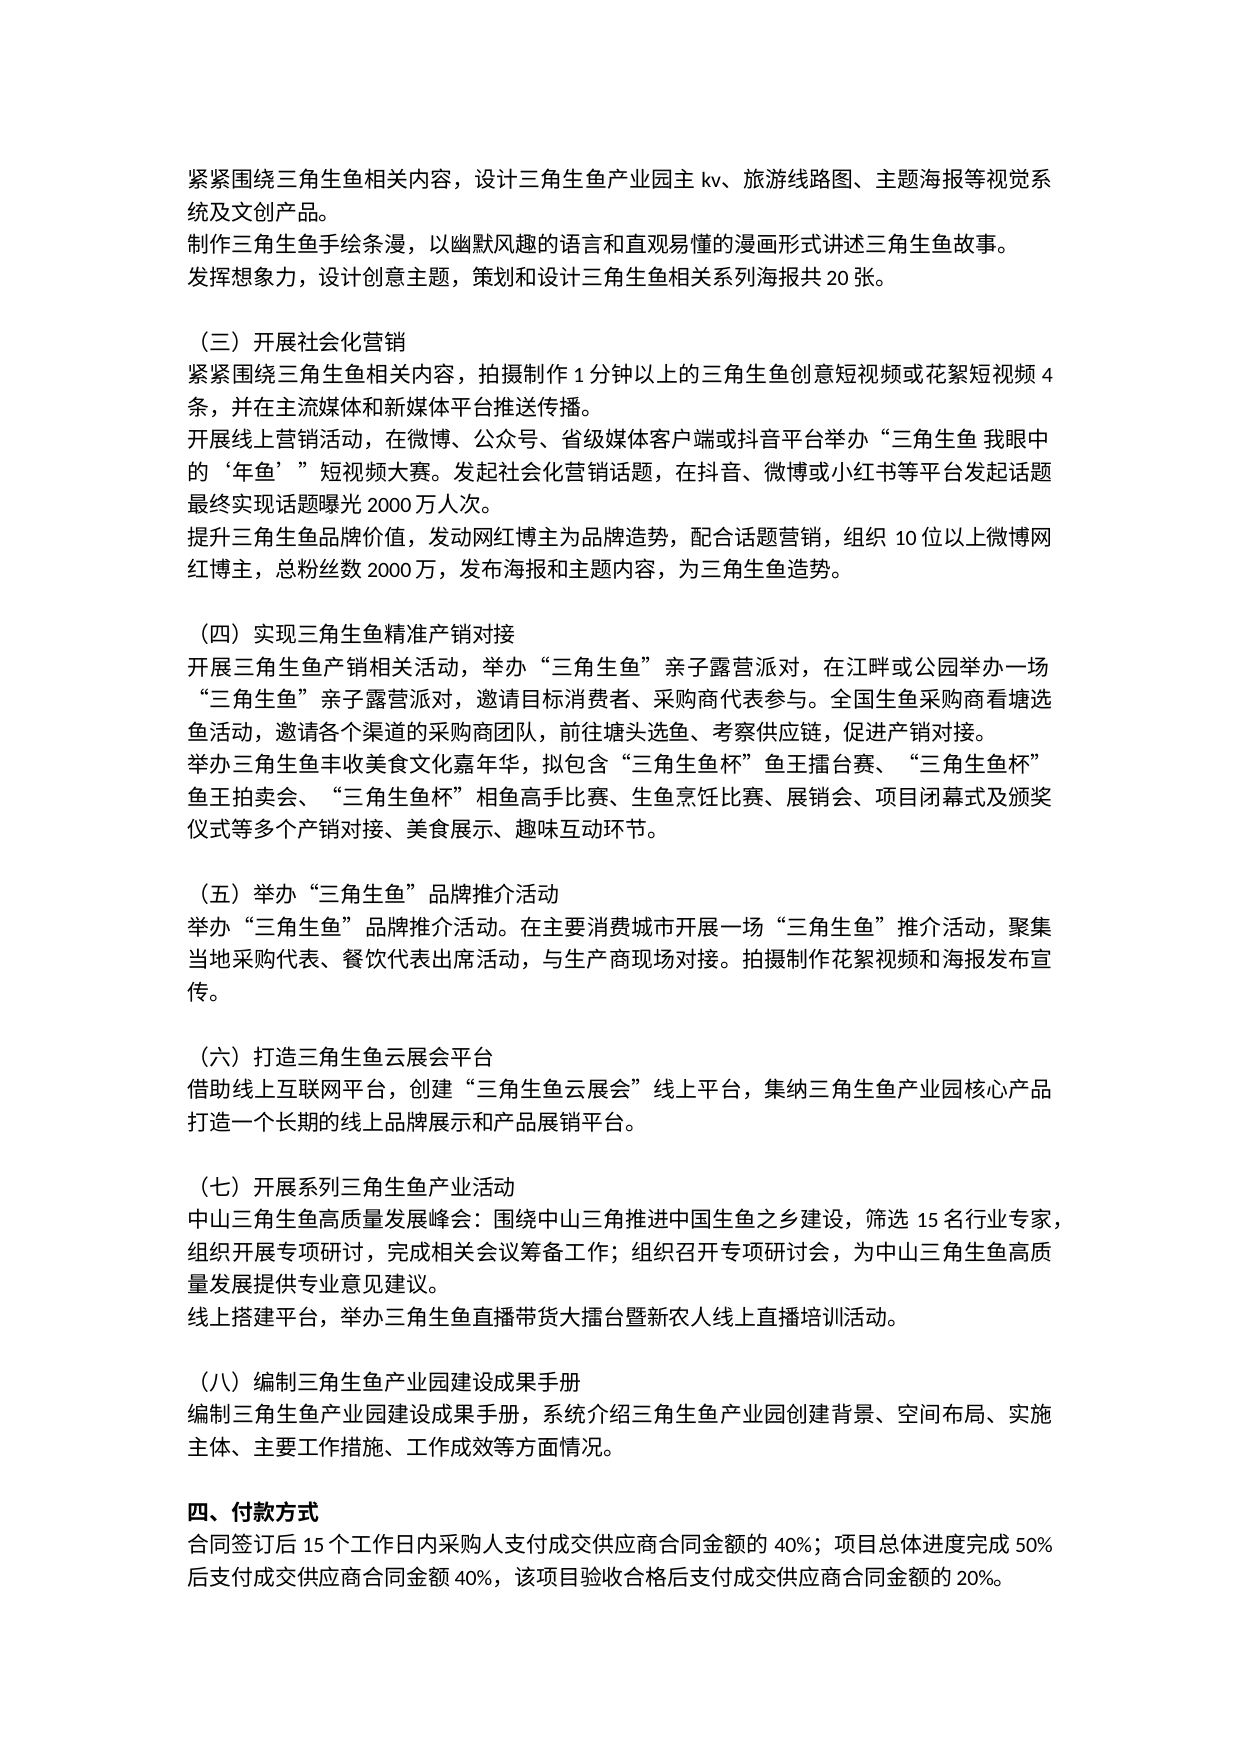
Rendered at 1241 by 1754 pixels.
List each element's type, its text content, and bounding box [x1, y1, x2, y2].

text （三）开展社会化营销 [187, 324, 1053, 357]
text 紧紧围绕三角生鱼相关内容，设计三角生鱼产业园主kv、旅游线路图、主题海报等视觉系统及文创产品。 [187, 162, 1053, 227]
text （七）开展系列三角生鱼产业活动 [187, 1169, 1053, 1202]
text 线上搭建平台，举办三角生鱼直播带货大擂台暨新农人线上直播培训活动。 [187, 1299, 1053, 1332]
text （四）实现三角生鱼精准产销对接 [187, 617, 1053, 649]
text 举办三角生鱼丰收美食文化嘉年华，拟包含“三角生鱼杯”鱼王擂台赛、“三角生鱼杯”鱼王拍卖会、“三角生鱼杯”相鱼高手比赛、生鱼烹饪比赛、展销会、项目闭幕式及颁奖仪式等多个产销对接、美食展示、趣味互动环节。 [187, 747, 1053, 844]
text 发挥想象力，设计创意主题，策划和设计三角生鱼相关系列海报共20张。 [187, 259, 1053, 292]
text 开展三角生鱼产销相关活动，举办“三角生鱼”亲子露营派对，在江畔或公园举办一场“三角生鱼”亲子露营派对，邀请目标消费者、采购商代表参与。全国生鱼采购商看塘选鱼活动，邀请各个渠道的采购商团队，前往塘头选鱼、考察供应链，促进产销对接。 [187, 649, 1053, 747]
text 编制三角生鱼产业园建设成果手册，系统介绍三角生鱼产业园创建背景、空间布局、实施主体、主要工作措施、工作成效等方面情况。 [187, 1397, 1053, 1462]
text 提升三角生鱼品牌价值，发动网红博主为品牌造势，配合话题营销，组织10位以上微博网红博主，总粉丝数2000万，发布海报和主题内容，为三角生鱼造势。 [187, 519, 1053, 584]
text 合同签订后15个工作日内采购人支付成交供应商合同金额的40%；项目总体进度完成50%后支付成交供应商合同金额40%，该项目验收合格后支付成交供应商合同金额的20%。 [187, 1527, 1053, 1592]
text 借助线上互联网平台，创建“三角生鱼云展会”线上平台，集纳三角生鱼产业园核心产品，打造一个长期的线上品牌展示和产品展销平台。 [187, 1072, 1053, 1137]
text （八）编制三角生鱼产业园建设成果手册 [187, 1364, 1053, 1397]
text 四、付款方式 [187, 1494, 1053, 1527]
text 紧紧围绕三角生鱼相关内容，拍摄制作1分钟以上的三角生鱼创意短视频或花絮短视频4条，并在主流媒体和新媒体平台推送传播。 [187, 357, 1053, 422]
text （六）打造三角生鱼云展会平台 [187, 1039, 1053, 1072]
text 举办“三角生鱼”品牌推介活动。在主要消费城市开展一场“三角生鱼”推介活动，聚集当地采购代表、餐饮代表出席活动，与生产商现场对接。拍摄制作花絮视频和海报发布宣传。 [187, 909, 1053, 1007]
text 开展线上营销活动，在微博、公众号、省级媒体客户端或抖音平台举办“三角生鱼 我眼中的‘年鱼’”短视频大赛。发起社会化营销话题，在抖音、微博或小红书等平台发起话题，最终实现话题曝光2000万人次。 [187, 422, 1053, 519]
text 中山三角生鱼高质量发展峰会：围绕中山三角推进中国生鱼之乡建设，筛选15名行业专家，组织开展专项研讨，完成相关会议筹备工作；组织召开专项研讨会，为中山三角生鱼高质量发展提供专业意见建议。 [187, 1202, 1053, 1299]
text 制作三角生鱼手绘条漫，以幽默风趣的语言和直观易懂的漫画形式讲述三角生鱼故事。 [187, 227, 1053, 259]
text （五）举办“三角生鱼”品牌推介活动 [187, 877, 1053, 909]
